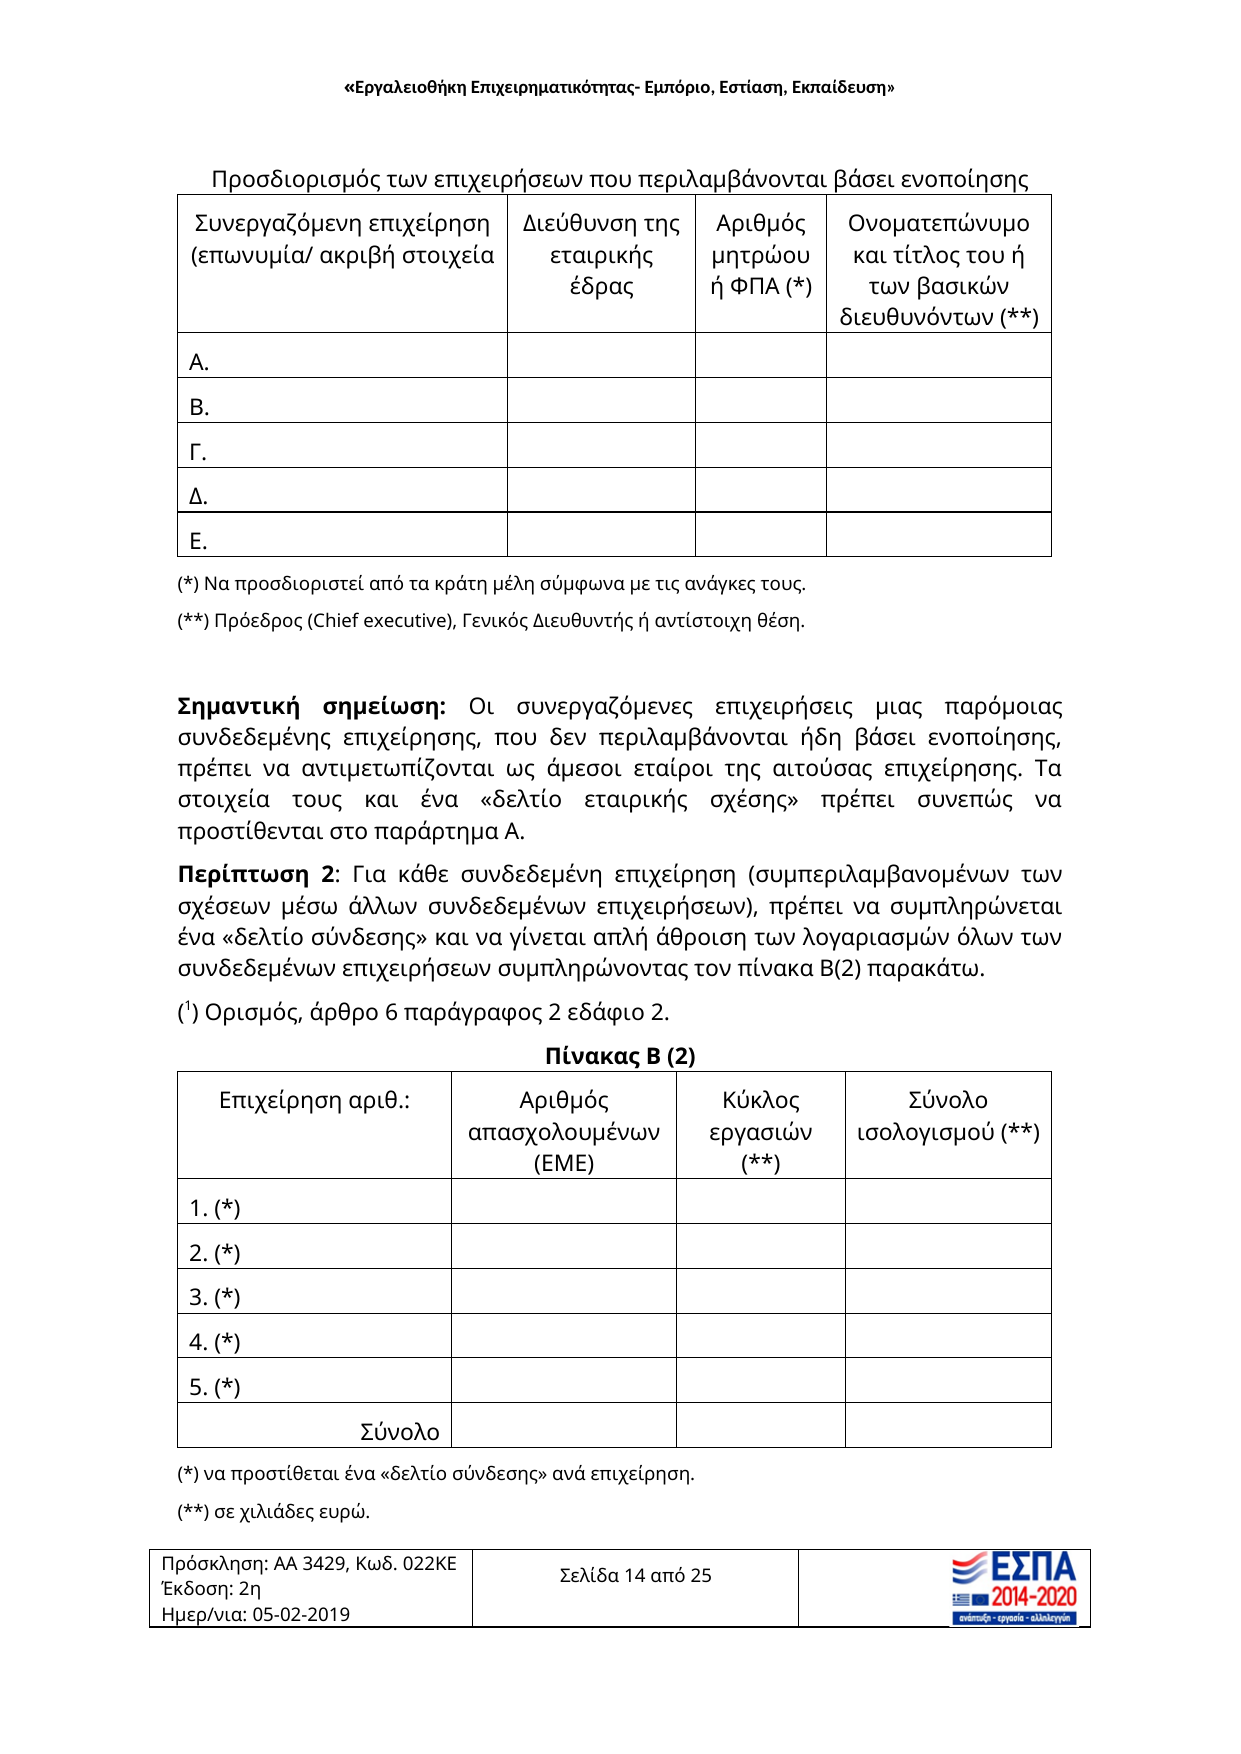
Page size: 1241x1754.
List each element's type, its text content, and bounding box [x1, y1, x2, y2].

table_header Αριθμός μητρώου ή ΦΠΑ (*) [696, 195, 826, 332]
table_cell 1. (*) [178, 1179, 451, 1223]
table_cell [508, 423, 695, 467]
table_cell [452, 1358, 676, 1402]
table_cell 2. (*) [178, 1224, 451, 1268]
text (**) σε χιλιάδες ευρώ. [177, 1498, 1063, 1524]
table_cell [677, 1269, 845, 1312]
table_cell [452, 1224, 676, 1268]
table_header Αριθμός απασχολουμένων (ΕΜΕ) [452, 1072, 676, 1178]
text (*) Να προσδιοριστεί από τα κράτη μέλη σύμφωνα με τις ανάγκες τους. [177, 570, 1063, 595]
table_cell [452, 1269, 676, 1312]
table_cell Α. [178, 333, 507, 377]
table_cell 4. (*) [178, 1314, 451, 1357]
table_cell [696, 333, 826, 377]
table_header Κύκλος εργασιών (**) [677, 1072, 845, 1178]
table_cell [677, 1314, 845, 1357]
table_cell Δ. [178, 468, 507, 511]
table_cell [452, 1403, 676, 1447]
table_header Σύνολο ισολογισμού (**) [846, 1072, 1051, 1178]
table_cell [677, 1179, 845, 1223]
table_cell [827, 513, 1051, 556]
table_cell [827, 333, 1051, 377]
table_header Διεύθυνση της εταιρικής έδρας [508, 195, 695, 332]
text Περίπτωση 2: Για κάθε συνδεδεμένη επιχείρηση (συμπεριλαμβανομένων των σχέσεων μέσω άλλων συνδεδεμένων επιχειρήσεων), πρέπει να συμπληρώνεται ένα «δελτίο σύνδεσης» και να γίνεται απλή άθροιση των λογαριασμών όλων των συνδεδεμένων επιχειρήσεων συμπληρώνοντας τον πίνακα Β(2) παρακάτω. [177, 858, 1063, 983]
table_cell [508, 468, 695, 511]
table_header Συνεργαζόμενη επιχείρηση (επωνυμία/ ακριβή στοιχεία [178, 195, 507, 332]
table_cell [508, 378, 695, 422]
table_cell [696, 378, 826, 422]
table_header Ονοματεπώνυμο και τίτλος του ή των βασικών διευθυνόντων (**) [827, 195, 1051, 332]
table_cell [677, 1224, 845, 1268]
table_cell [677, 1358, 845, 1402]
table_cell [846, 1179, 1051, 1223]
table_cell [452, 1314, 676, 1357]
table_cell [452, 1179, 676, 1223]
table_cell [827, 378, 1051, 422]
text Σημαντική σημείωση: Οι συνεργαζόμενες επιχειρήσεις μιας παρόμοιας συνδεδεμένης επιχείρησης, που δεν περιλαμβάνονται ήδη βάσει ενοποίησης, πρέπει να αντιμετωπίζονται ως άμεσοι εταίροι της αιτούσας επιχείρησης. Τα στοιχεία τους και ένα «δελτίο εταιρικής σχέσης» πρέπει συνεπώς να προστίθενται στο παράρτημα Α. [177, 689, 1063, 846]
table_cell Ε. [178, 513, 507, 556]
table_cell [508, 333, 695, 377]
table_cell 3. (*) [178, 1269, 451, 1312]
table_cell [846, 1224, 1051, 1268]
table_cell [508, 513, 695, 556]
table_cell [827, 423, 1051, 467]
table_cell [677, 1403, 845, 1447]
table_cell [696, 513, 826, 556]
text (1) Ορισμός, άρθρο 6 παράγραφος 2 εδάφιο 2. [177, 996, 1063, 1027]
text (*) να προστίθεται ένα «δελτίο σύνδεσης» ανά επιχείρηση. [177, 1460, 1063, 1486]
table_cell [846, 1314, 1051, 1357]
table_cell [696, 468, 826, 511]
table_cell Γ. [178, 423, 507, 467]
table_cell [846, 1403, 1051, 1447]
table_cell Σύνολο [178, 1403, 451, 1447]
text Πίνακας Β (2) [177, 1039, 1063, 1071]
table_cell Β. [178, 378, 507, 422]
picture [949, 1550, 1080, 1627]
table_cell [846, 1358, 1051, 1402]
table_cell [827, 468, 1051, 511]
text Προσδιορισμός των επιχειρήσεων που περιλαμβάνονται βάσει ενοποίησης [177, 162, 1063, 194]
table_cell [696, 423, 826, 467]
text (**) Πρόεδρος (Chief executive), Γενικός Διευθυντής ή αντίστοιχη θέση. [177, 608, 1063, 633]
table_cell 5. (*) [178, 1358, 451, 1402]
table_cell [846, 1269, 1051, 1312]
table_header Επιχείρηση αριθ.: [178, 1072, 451, 1178]
